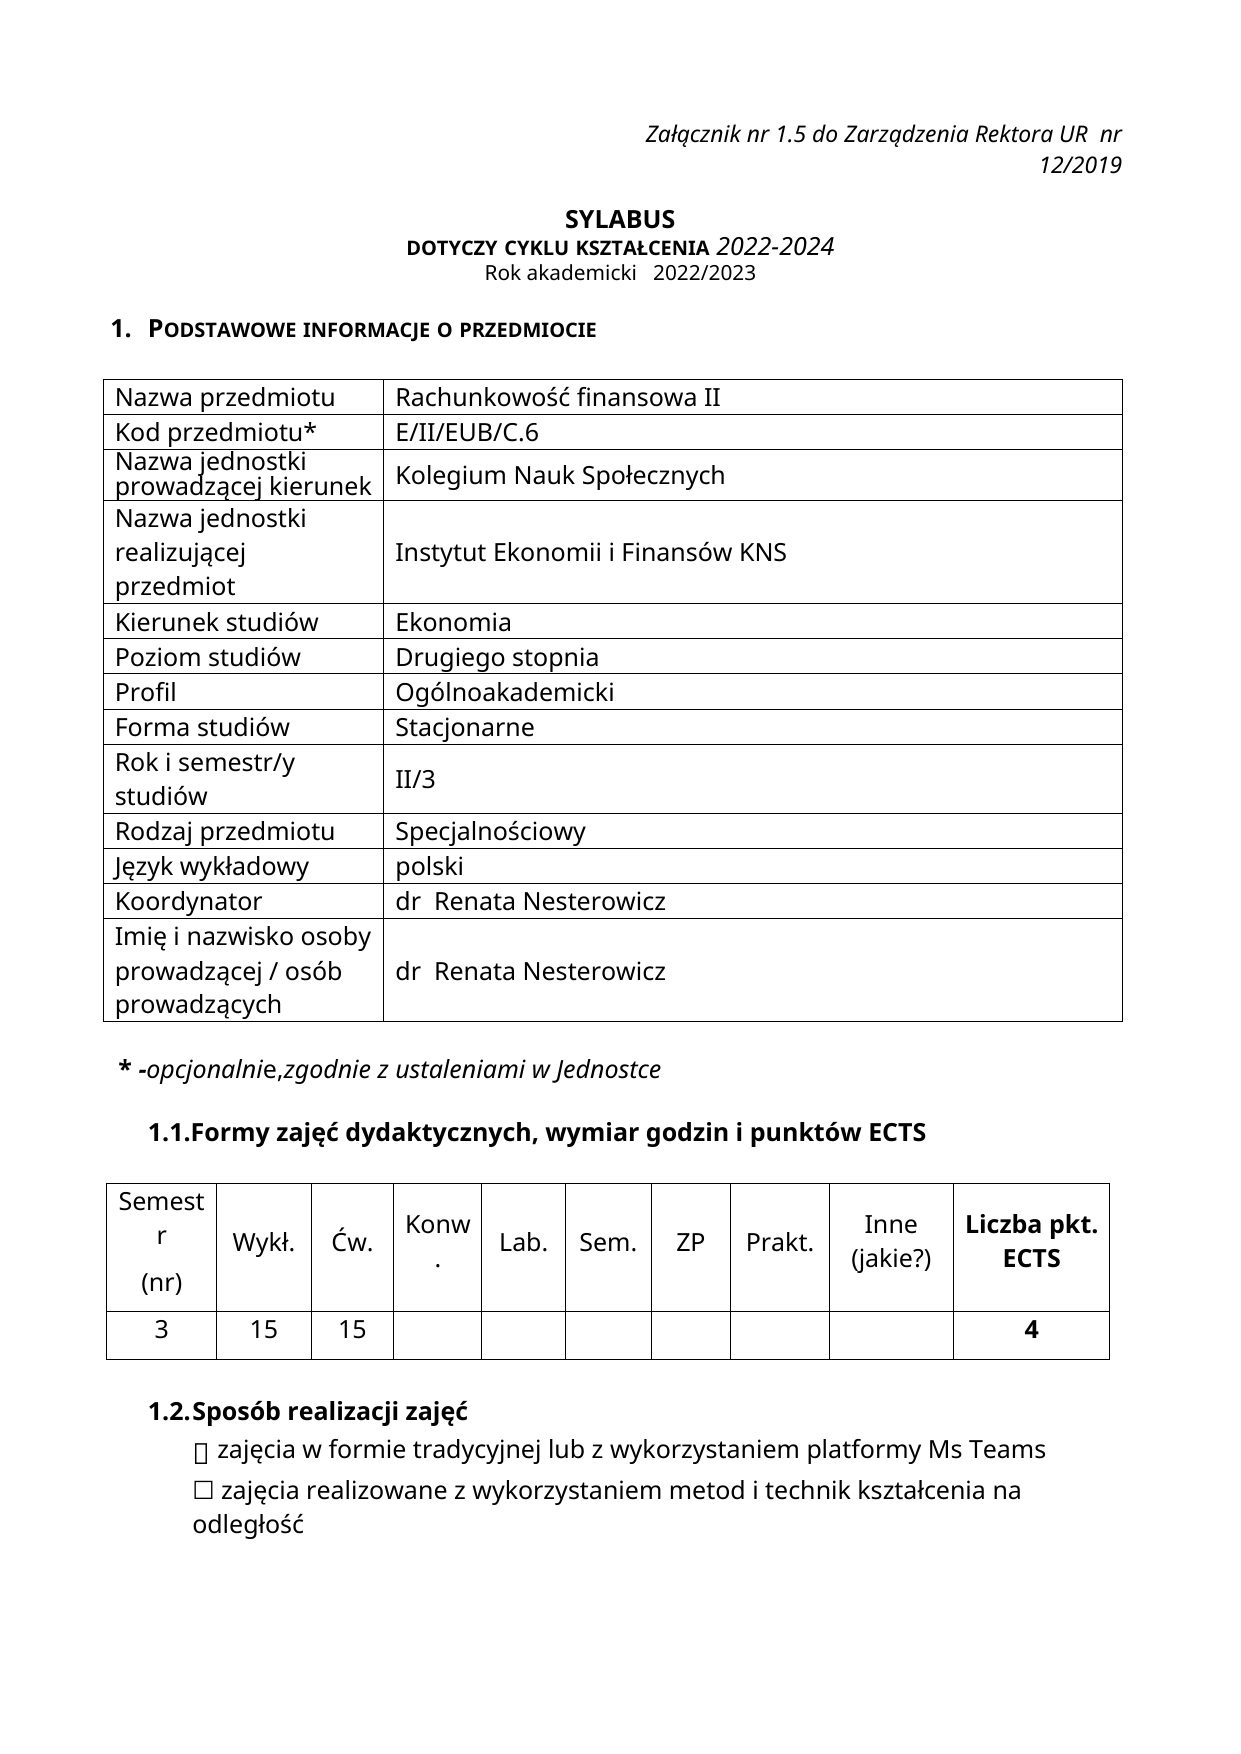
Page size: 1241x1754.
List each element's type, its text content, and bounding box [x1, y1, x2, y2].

table_header Nazwa przedmiotu [104, 380, 383, 414]
table_cell 15 [312, 1312, 393, 1359]
table_header Prakt. [731, 1184, 829, 1311]
table_header Konw. [394, 1184, 481, 1311]
table_header Wykł. [217, 1184, 311, 1311]
table_cell Kod przedmiotu* [104, 415, 383, 449]
text dotyczy cyklu kształcenia 2022-2024 [118, 236, 1122, 261]
table_cell Poziom studiów [104, 639, 383, 673]
table_cell Imię i nazwisko osoby prowadzącej / osób prowadzących [104, 919, 383, 1021]
table_cell Kierunek studiów [104, 604, 383, 638]
table_cell 15 [217, 1312, 311, 1359]
table_cell [566, 1312, 651, 1359]
table_cell Forma studiów [104, 710, 383, 743]
text 1.1.Formy zajęć dydaktycznych, wymiar godzin i punktów ECTS [148, 1115, 1122, 1149]
table_cell [394, 1312, 481, 1359]
table_cell II/3 [384, 745, 1122, 813]
table_cell Ekonomia [384, 604, 1122, 638]
table_header Sem. [566, 1184, 651, 1311]
table_cell Kolegium Nauk Społecznych [384, 450, 1122, 500]
table_cell Rok i semestr/y studiów [104, 745, 383, 813]
table_cell Stacjonarne [384, 710, 1122, 743]
table_cell Koordynator [104, 884, 383, 918]
table_cell 4 [954, 1312, 1109, 1359]
text 1.2. Sposób realizacji zajęć [148, 1394, 1122, 1428]
table_cell Ogólnoakademicki [384, 674, 1122, 708]
table_cell Specjalnościowy [384, 814, 1122, 848]
text * -opcjonalnie,zgodnie z ustaleniami w Jednostce [118, 1051, 1122, 1086]
table_cell Język wykładowy [104, 849, 383, 883]
table_cell Drugiego stopnia [384, 639, 1122, 673]
table_header Rachunkowość finansowa II [384, 380, 1122, 414]
table_cell [830, 1312, 953, 1359]
table_header Inne (jakie?) [830, 1184, 953, 1311]
table_cell [652, 1312, 730, 1359]
table_header Semestr (nr) [107, 1184, 216, 1311]
table_cell dr Renata Nesterowicz [384, 919, 1122, 1021]
table_cell E/II/EUB/C.6 [384, 415, 1122, 449]
table_cell Profil [104, 674, 383, 708]
text ☐ zajęcia realizowane z wykorzystaniem metod i technik kształcenia na odległość [192, 1473, 1122, 1541]
text Załącznik nr 1.5 do Zarządzenia Rektora UR nr 12/2019 [118, 118, 1122, 181]
table_cell 3 [107, 1312, 216, 1359]
text Rok akademicki 2022/2023 [118, 261, 1122, 286]
table_header Liczba pkt. ECTS [954, 1184, 1109, 1311]
table_cell Nazwa jednostki prowadzącej kierunek [104, 450, 383, 500]
text  zajęcia w formie tradycyjnej lub z wykorzystaniem platformy Ms Teams [192, 1428, 1122, 1473]
table_header Ćw. [312, 1184, 393, 1311]
table_cell Instytut Ekonomii i Finansów KNS [384, 501, 1122, 603]
table_cell [482, 1312, 565, 1359]
table_cell dr Renata Nesterowicz [384, 884, 1122, 918]
table_header Lab. [482, 1184, 565, 1311]
table_cell [731, 1312, 829, 1359]
table_cell Rodzaj przedmiotu [104, 814, 383, 848]
table_cell Nazwa jednostki realizującej przedmiot [104, 501, 383, 603]
table_header ZP [652, 1184, 730, 1311]
list Podstawowe informacje o przedmiocie [110, 311, 1122, 344]
text SYLABUS [118, 201, 1122, 236]
table_cell polski [384, 849, 1122, 883]
